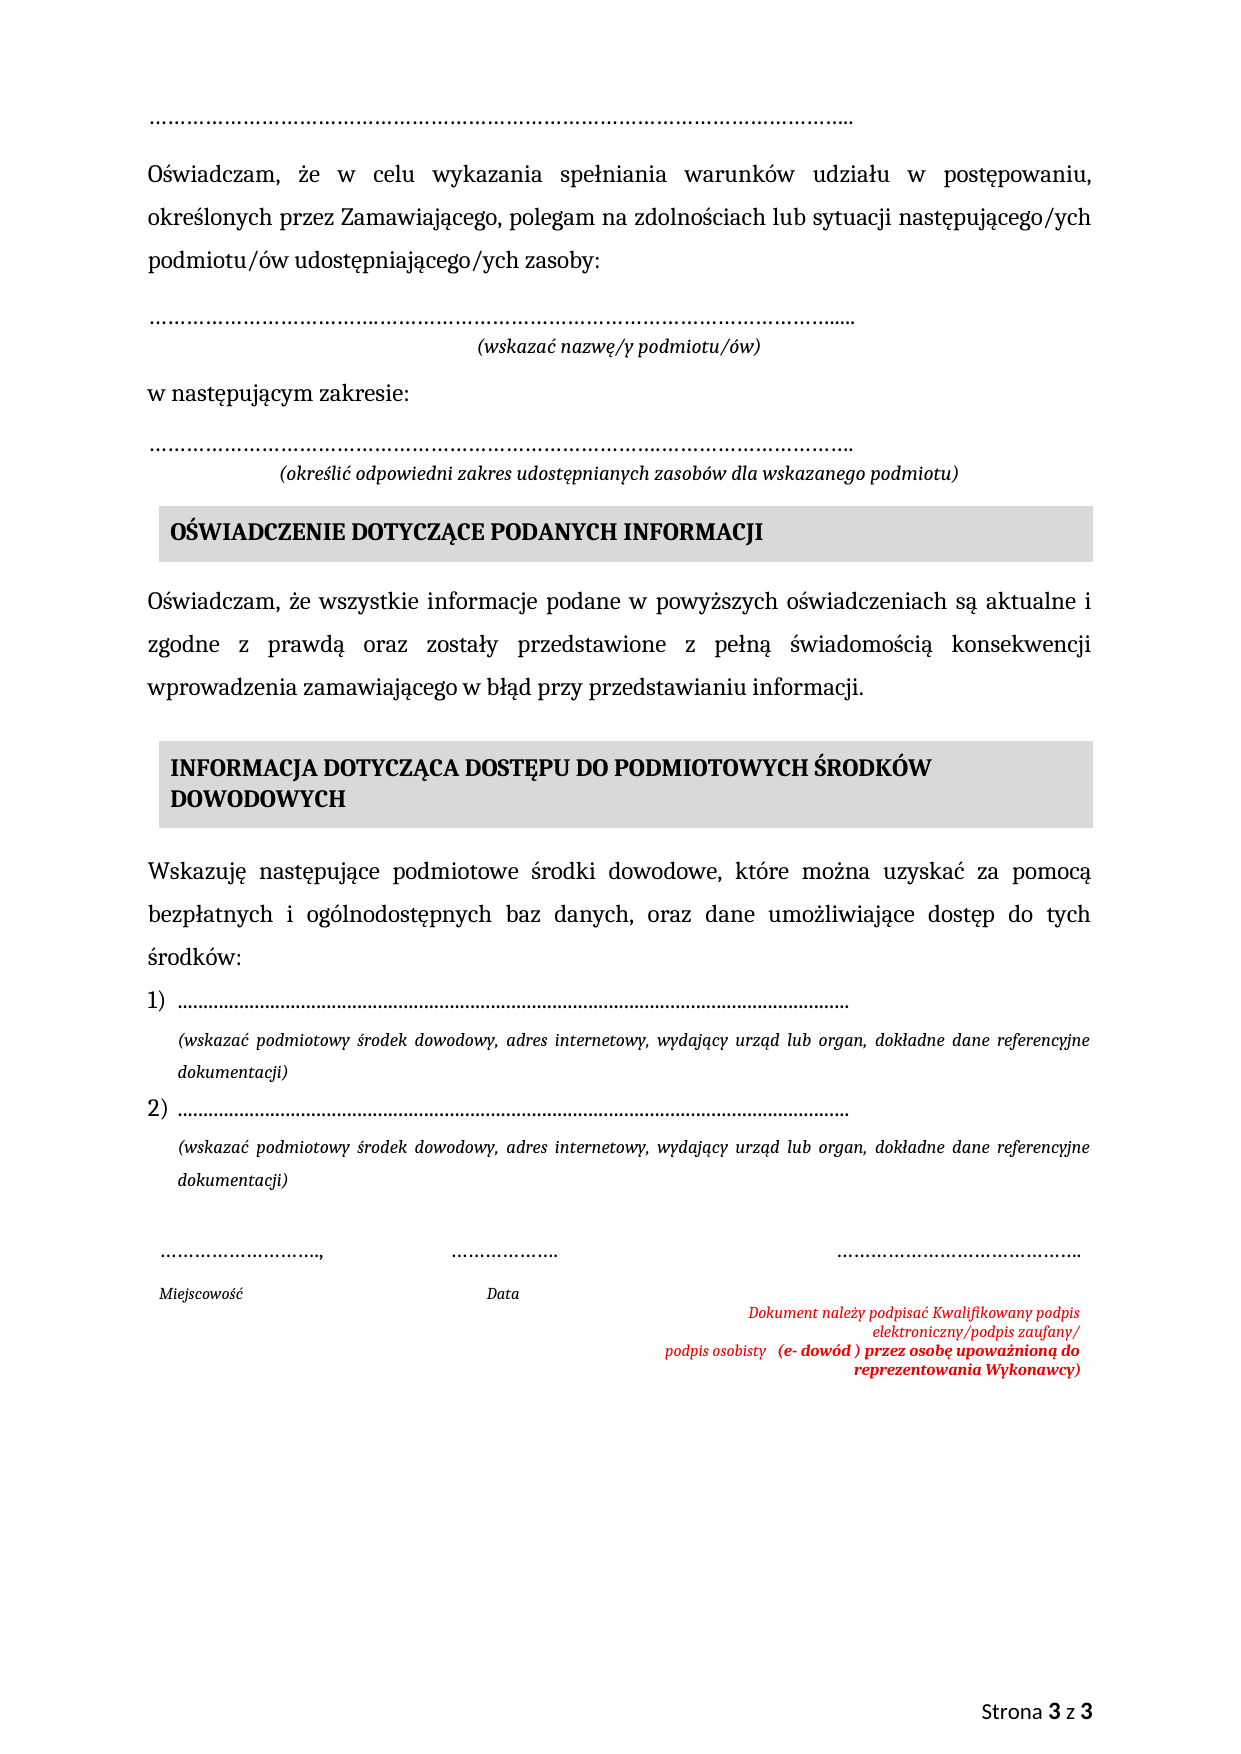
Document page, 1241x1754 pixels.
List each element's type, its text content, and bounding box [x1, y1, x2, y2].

text ………………………………………………………………………………………………….. [148, 102, 1093, 131]
table_header ………………. [394, 1237, 613, 1284]
text (wskazać podmiotowy środek dowodowy, adres internetowy, wydający urząd lub organ, dokładne dane referencyjne dokumentacji) [177, 1137, 1093, 1191]
table_header OŚWIADCZENIE DOTYCZĄCE PODANYCH INFORMACJI [159, 506, 1093, 562]
text (wskazać nazwę/y podmiotu/ów) [148, 335, 1093, 359]
list ................................................................................................................................... [148, 986, 1093, 1015]
table_cell Dokument należy podpisać Kwalifikowany podpis elektroniczny/podpis zaufany/ podpis osobisty (e- dowód ) przez osobę upoważnioną do reprezentowania Wykonawcy) [614, 1284, 1093, 1380]
table_header INFORMACJA DOTYCZĄCA DOSTĘPU DO PODMIOTOWYCH ŚRODKÓW DOWODOWYCH [159, 741, 1093, 828]
text (określić odpowiedni zakres udostępnianych zasobów dla wskazanego podmiotu) [148, 462, 1093, 486]
table_cell Data [394, 1284, 613, 1380]
text ……………………………….………………………………………………………………..... [148, 302, 1093, 330]
text ……………………………………………………………………….…………………………. [148, 428, 1093, 457]
table_cell Miejscowość [148, 1284, 394, 1380]
text Oświadczam, że wszystkie informacje podane w powyższych oświadczeniach są aktualne i zgodne z prawdą oraz zostały przedstawione z pełną świadomością konsekwencji wprowadzenia zamawiającego w błąd przy przedstawianiu informacji. [148, 587, 1093, 702]
table_header ………………………., [148, 1237, 394, 1284]
list ................................................................................................................................... [148, 1094, 1093, 1122]
text Wskazuję następujące podmiotowe środki dowodowe, które można uzyskać za pomocą bezpłatnych i ogólnodostępnych baz danych, oraz dane umożliwiające dostęp do tych środków: [148, 857, 1093, 972]
text (wskazać podmiotowy środek dowodowy, adres internetowy, wydający urząd lub organ, dokładne dane referencyjne dokumentacji) [177, 1029, 1093, 1083]
table_header ……………………………………. [614, 1237, 1093, 1284]
text w następującym zakresie: [148, 379, 1093, 408]
text Oświadczam, że w celu wykazania spełniania warunków udziału w postępowaniu, określonych przez Zamawiającego, polegam na zdolnościach lub sytuacji następującego/ych podmiotu/ów udostępniającego/ych zasoby: [148, 160, 1093, 275]
